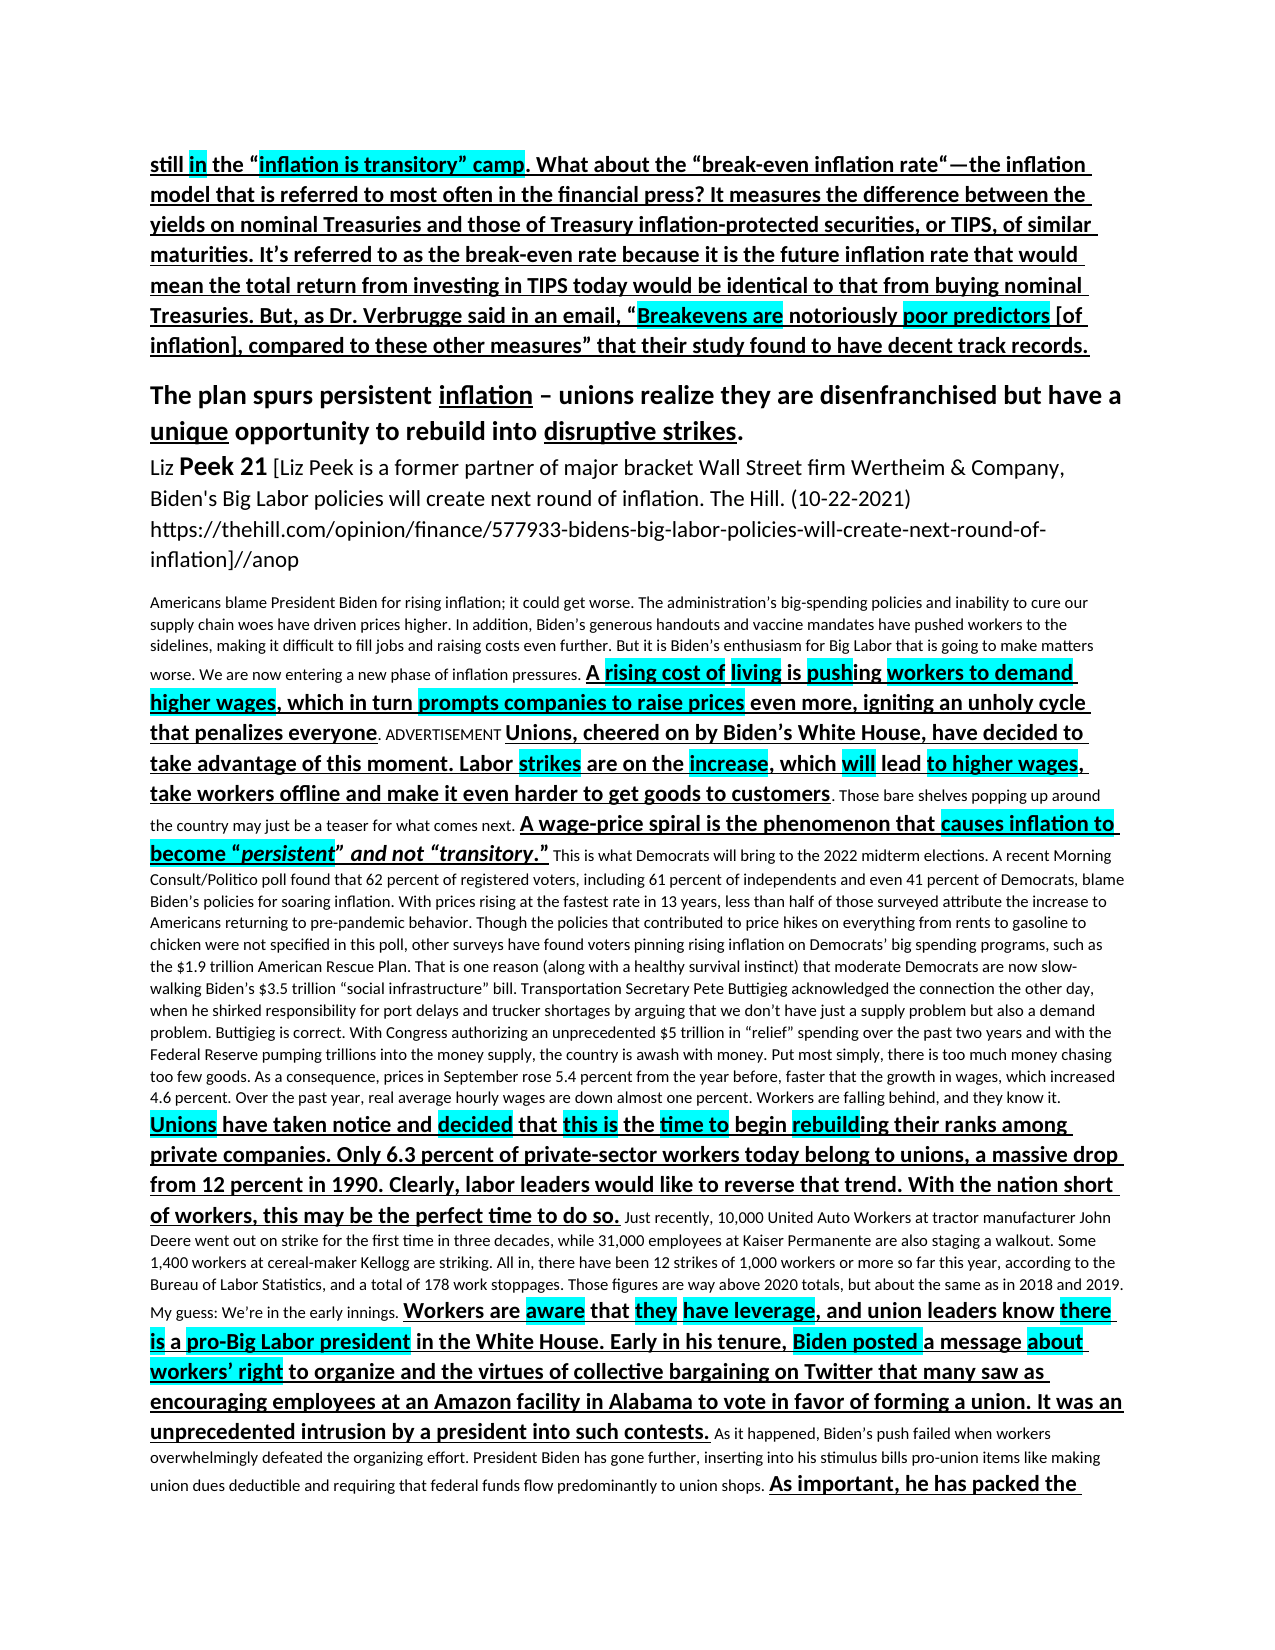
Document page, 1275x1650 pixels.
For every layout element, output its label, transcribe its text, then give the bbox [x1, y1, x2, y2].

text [150, 150, 1125, 359]
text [150, 592, 1125, 1498]
text Liz Peek 21 [Liz Peek is a former partner of major bracket Wall Street firm Wertheim & Company, Biden's Big Labor policies will create next round of inflation. The Hill. (10-22-2021) https://thehill.com/opinion/finance/577933-bidens-big-labor-policies-will-create-next-round-of-inflation]//anop [150, 449, 1125, 573]
subtitle The plan spurs persistent inflation – unions realize they are disenfranchised but have a unique opportunity to rebuild into disruptive strikes. [150, 378, 1125, 447]
